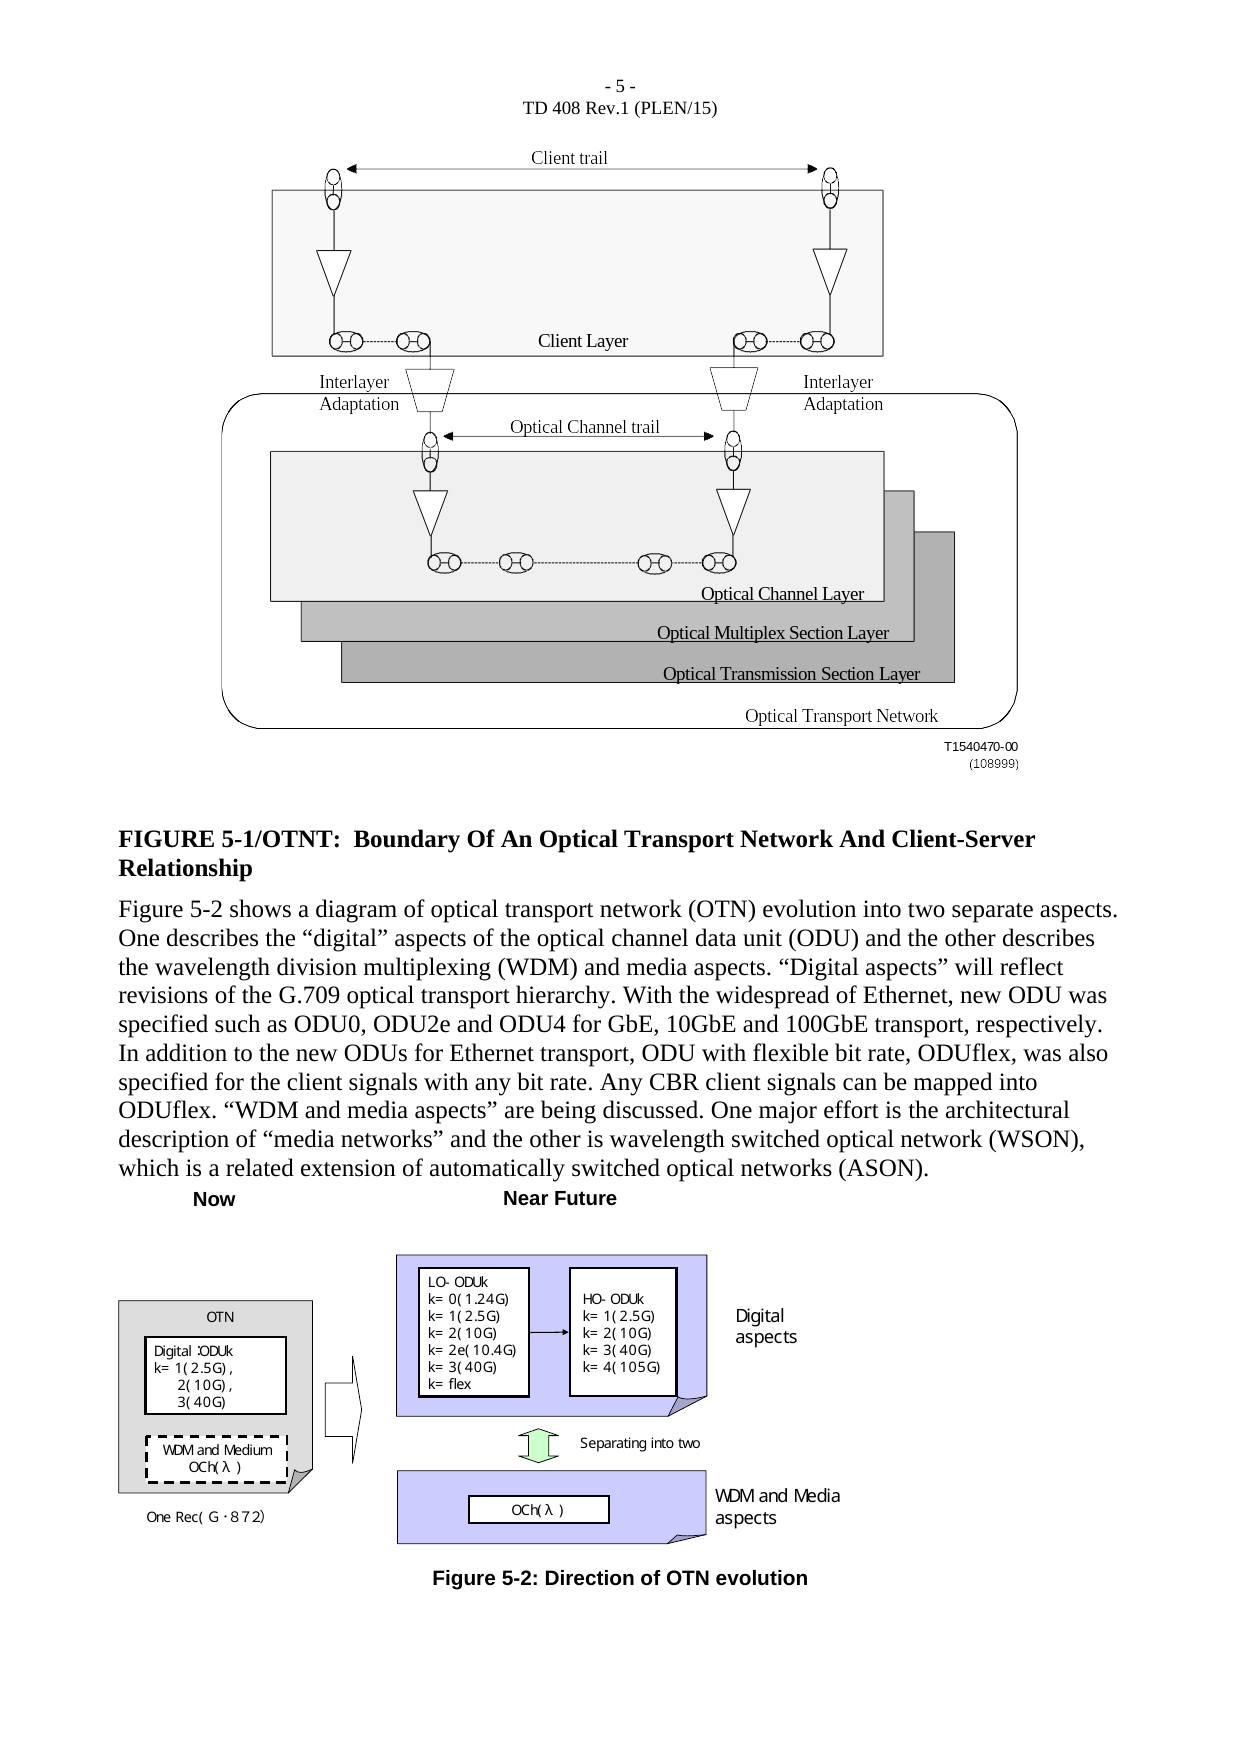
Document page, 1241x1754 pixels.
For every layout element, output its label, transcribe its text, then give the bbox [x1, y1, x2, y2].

text Figure 5-2 shows a diagram of optical transport network (OTN) evolution into two separate aspects. One describes the “digital” aspects of the optical channel data unit (ODU) and the other describes the wavelength division multiplexing (WDM) and media aspects. “Digital aspects” will reflect revisions of the G.709 optical transport hierarchy. With the widespread of Ethernet, new ODU was specified such as ODU0, ODU2e and ODU4 for GbE, 10GbE and 100GbE transport, respectively. In addition to the new ODUs for Ethernet transport, ODU with flexible bit rate, ODUflex, was also specified for the client signals with any bit rate. Any CBR client signals can be mapped into ODUflex. “WDM and media aspects” are being discussed. One major effort is the architectural description of “media networks” and the other is wavelength switched optical network (WSON), which is a related extension of automatically switched optical networks (ASON). [118, 894, 1122, 1182]
text FIGURE 5-1/OTNT: Boundary Of An Optical Transport Network And Client-Server Relationship [118, 824, 1122, 882]
text Figure 5-2: Direction of OTN evolution [118, 1565, 1122, 1589]
